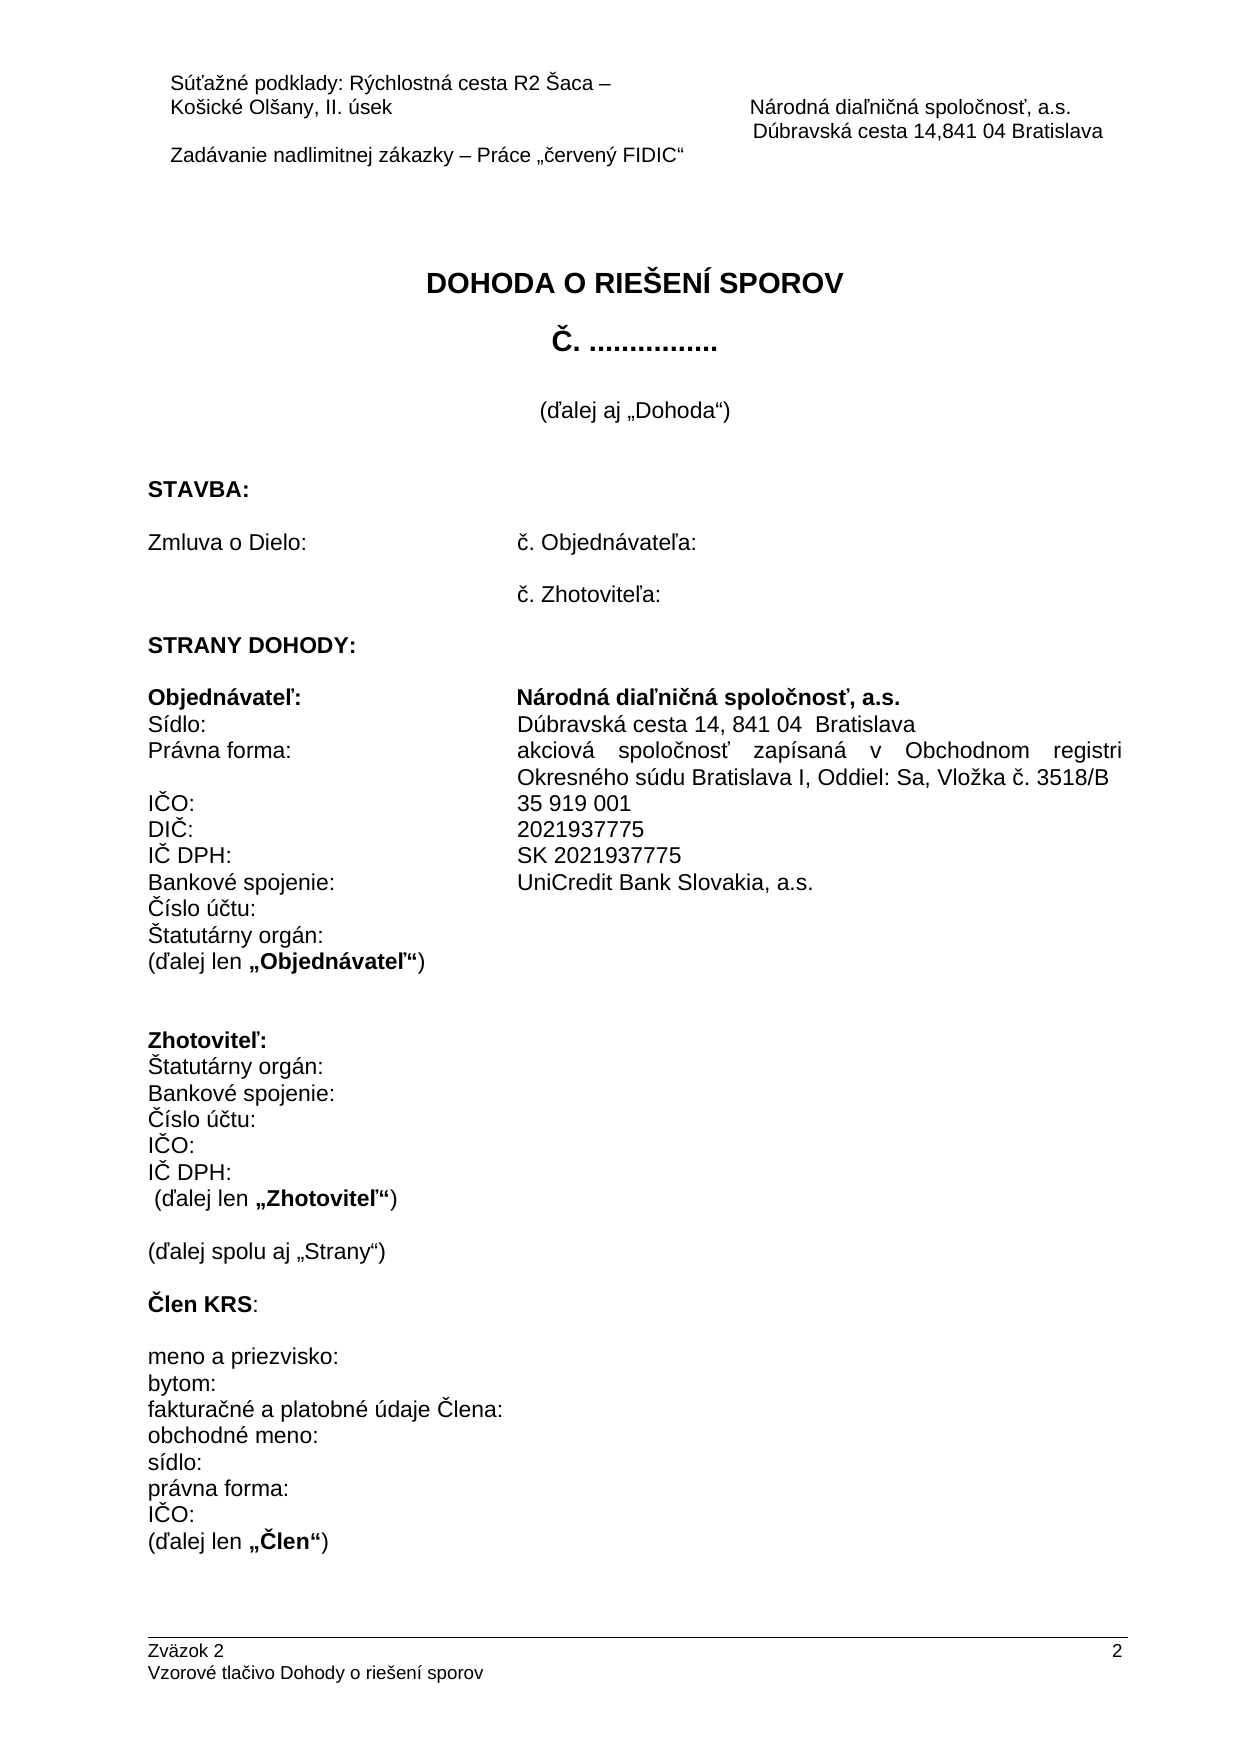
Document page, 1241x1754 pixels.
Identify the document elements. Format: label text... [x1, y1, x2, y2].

text IČ DPH: [148, 1159, 1122, 1185]
subtitle DOHODA O RIEŠENÍ SPOROV [148, 266, 1122, 299]
text IČ DPH: SK 2021937775 [148, 842, 1122, 869]
text Štatutárny orgán: [148, 922, 1122, 948]
text Zhotoviteľ: [148, 1027, 1122, 1053]
text (ďalej aj „Dohoda“) [148, 397, 1122, 423]
text Objednávateľ: Národná diaľničná spoločnosť, a.s. [148, 684, 1122, 711]
text IČO: [148, 1132, 1122, 1159]
text fakturačné a platobné údaje Člena: [148, 1396, 1122, 1422]
text DIČ: 2021937775 [148, 816, 1122, 842]
text Bankové spojenie: [148, 1080, 1122, 1106]
subtitle č. ................ [148, 324, 1122, 358]
text bytom: [148, 1369, 1122, 1396]
text (ďalej len „Objednávateľ“) [148, 948, 1122, 974]
text sídlo: [148, 1449, 1122, 1475]
text STAVBA: [148, 476, 1122, 502]
text Číslo účtu: [148, 1106, 1122, 1132]
text právna forma: [148, 1475, 1122, 1501]
text obchodné meno: [148, 1422, 1122, 1449]
text Bankové spojenie: UniCredit Bank Slovakia, a.s. [148, 869, 1122, 895]
text IČO: [148, 1501, 1240, 1528]
text č. Zhotoviteľa: [148, 581, 1122, 608]
text (ďalej len „Zhotoviteľ“) [148, 1185, 1122, 1211]
text Člen KRS: [148, 1291, 1122, 1317]
text (ďalej len „Člen“) [148, 1528, 1122, 1554]
text Zmluva o Dielo: č. Objednávateľa: [148, 529, 1122, 555]
text (ďalej spolu aj „Strany“) [148, 1238, 1122, 1264]
text STRANY DOHODY: [148, 632, 1122, 658]
text Právna forma: akciová spoločnosť zapísaná v Obchodnom registri Okresného súdu Bratislava I, Oddiel: Sa, Vložka č. 3518/B [148, 737, 1122, 790]
text Číslo účtu: [148, 895, 1122, 922]
text IČO: 35 919 001 [148, 790, 1122, 816]
text meno a priezvisko: [148, 1343, 1122, 1369]
text Štatutárny orgán: [148, 1053, 1122, 1080]
text Sídlo: Dúbravská cesta 14, 841 04 Bratislava [148, 711, 1122, 737]
